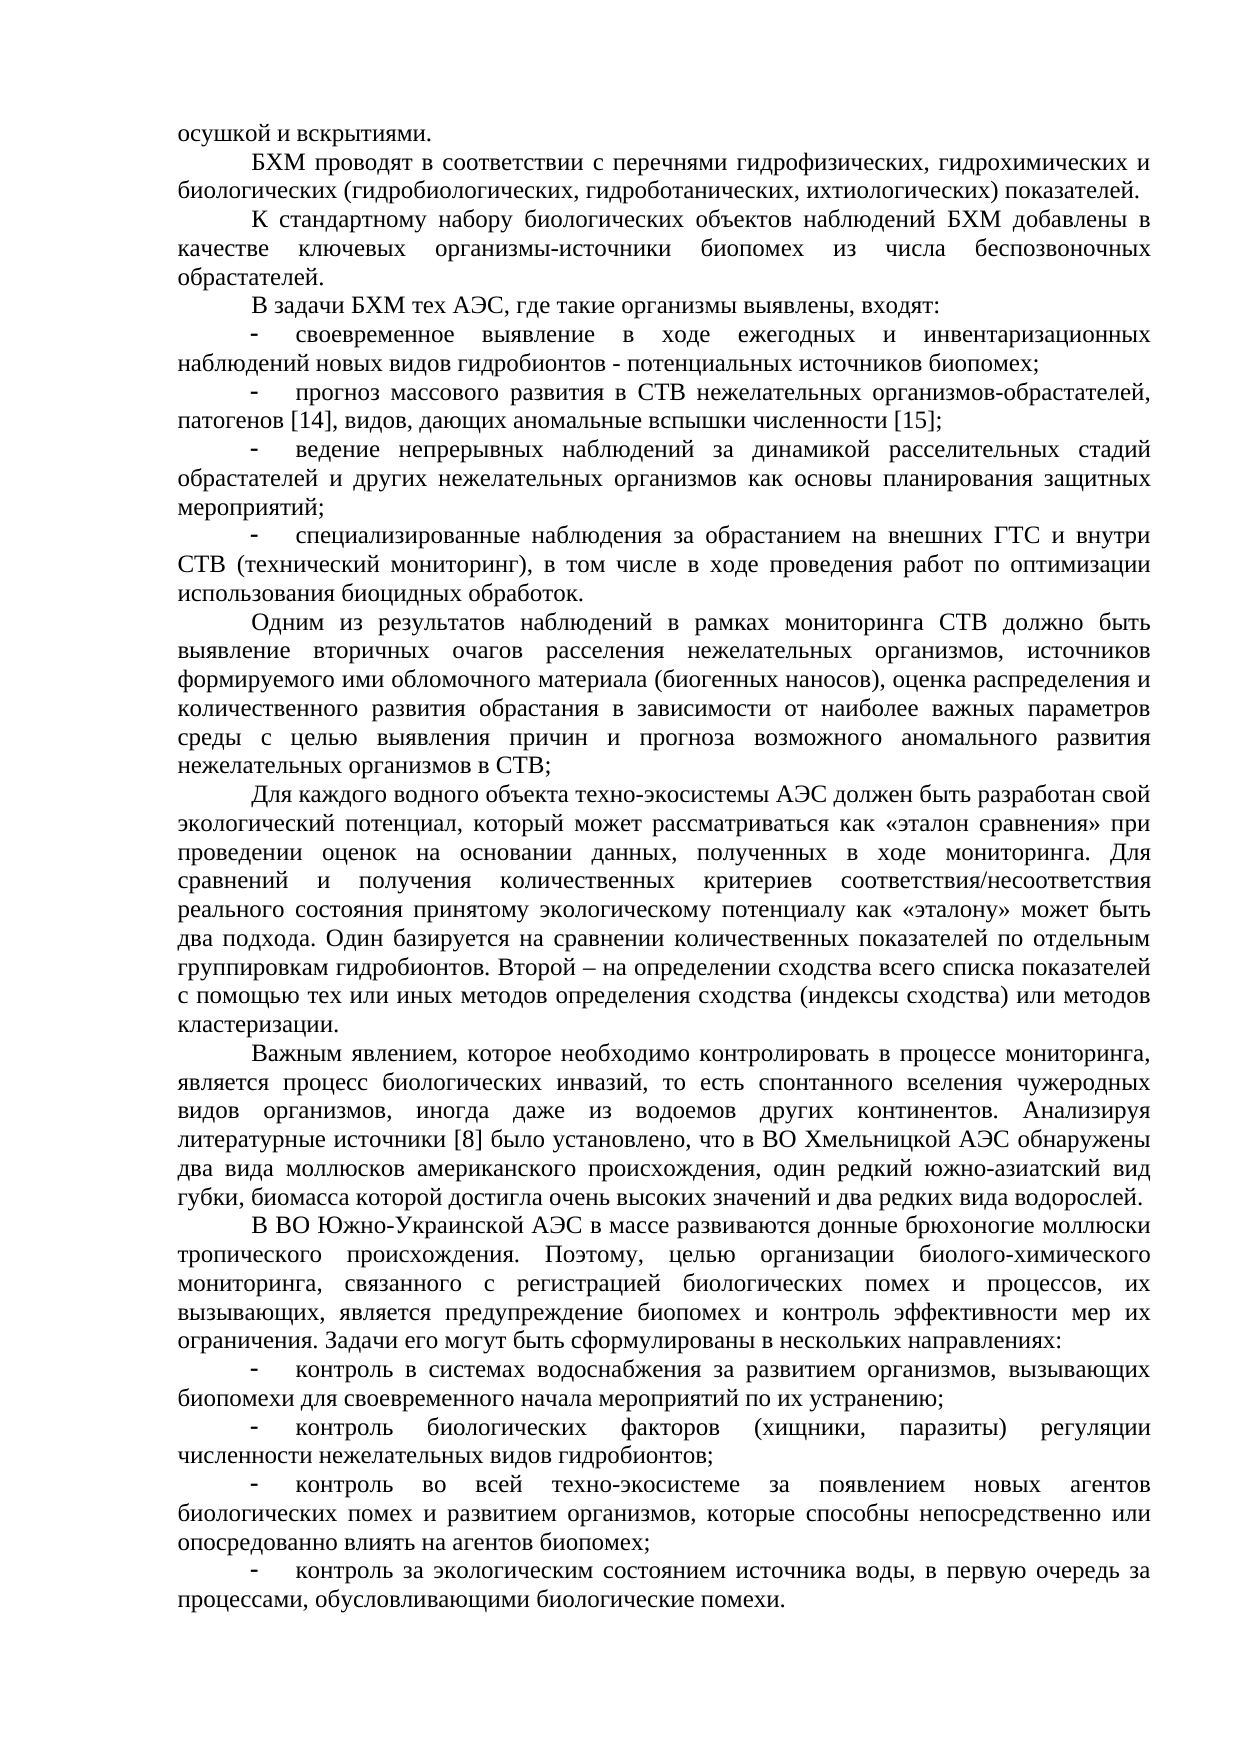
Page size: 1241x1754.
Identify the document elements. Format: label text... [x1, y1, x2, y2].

list контроль за экологическим состоянием источника воды, в первую очередь за процессами, обусловливающими биологические помехи. [177, 1556, 1152, 1613]
list контроль во всей техно-экосистеме за появлением новых агентов биологических помех и развитием организмов, которые способны непосредственно или опосредованно влиять на агентов биопомех; [177, 1469, 1152, 1556]
list специализированные наблюдения за обрастанием на внешних ГТС и внутри СТВ (технический мониторинг), в том числе в ходе проведения работ по оптимизации использования биоцидных обработок. [177, 521, 1152, 607]
text В ВО Южно-Украинской АЭС в массе развиваются донные брюхоногие моллюски тропического происхождения. Поэтому, целью организации биолого-химического мониторинга, связанного с регистрацией биологических помех и процессов, их вызывающих, является предупреждение биопомех и контроль эффективности мер их ограничения. Задачи его могут быть сформулированы в нескольких направлениях: [177, 1211, 1152, 1354]
text Одним из результатов наблюдений в рамках мониторинга СТВ должно быть выявление вторичных очагов расселения нежелательных организмов, источников формируемого ими обломочного материала (биогенных наносов), оценка распределения и количественного развития обрастания в зависимости от наиболее важных параметров среды с целью выявления причин и прогноза возможного аномального развития нежелательных организмов в СТВ; [177, 607, 1152, 779]
list контроль биологических факторов (хищники, паразиты) регуляции численности нежелательных видов гидробионтов; [177, 1412, 1152, 1469]
text К стандартному набору биологических объектов наблюдений БХМ добавлены в качестве ключевых организмы-источники биопомех из числа беспозвоночных обрастателей. [177, 204, 1152, 291]
list ведение непрерывных наблюдений за динамикой расселительных стадий обрастателей и других нежелательных организмов как основы планирования защитных мероприятий; [177, 434, 1152, 521]
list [177, 118, 1152, 147]
list своевременное выявление в ходе ежегодных и инвентаризационных наблюдений новых видов гидробионтов - потенциальных источников биопомех; [177, 319, 1152, 377]
text Важным явлением, которое необходимо контролировать в процессе мониторинга, является процесс биологических инвазий, то есть спонтанного вселения чужеродных видов организмов, иногда даже из водоемов других континентов. Анализируя литературные источники [8] было установлено, что в ВО Хмельницкой АЭС обнаружены два вида моллюсков американского происхождения, один редкий южно-азиатский вид губки, биомасса которой достигла очень высоких значений и два редких вида водорослей. [177, 1038, 1152, 1211]
text Для каждого водного объекта техно-экосистемы АЭС должен быть разработан свой экологический потенциал, который может рассматриваться как «эталон сравнения» при проведении оценок на основании данных, полученных в ходе мониторинга. Для сравнений и получения количественных критериев соответствия/несоответствия реального состояния принятому экологическому потенциалу как «эталону» может быть два подхода. Один базируется на сравнении количественных показателей по отдельным группировкам гидробионтов. Второй – на определении сходства всего списка показателей с помощью тех или иных методов определения сходства (индексы сходства) или методов кластеризации. [177, 779, 1152, 1038]
text БХМ проводят в соответствии с перечнями гидрофизических, гидрохимических и биологических (гидробиологических, гидроботанических, ихтиологических) показателей. [177, 147, 1152, 204]
list контроль в системах водоснабжения за развитием организмов, вызывающих биопомехи для своевременного начала мероприятий по их устранению; [177, 1354, 1152, 1412]
text В задачи БХМ тех АЭС, где такие организмы выявлены, входят: [177, 291, 1152, 319]
list прогноз массового развития в СТВ нежелательных организмов-обрастателей, патогенов [14], видов, дающих аномальные вспышки численности [15]; [177, 377, 1152, 434]
